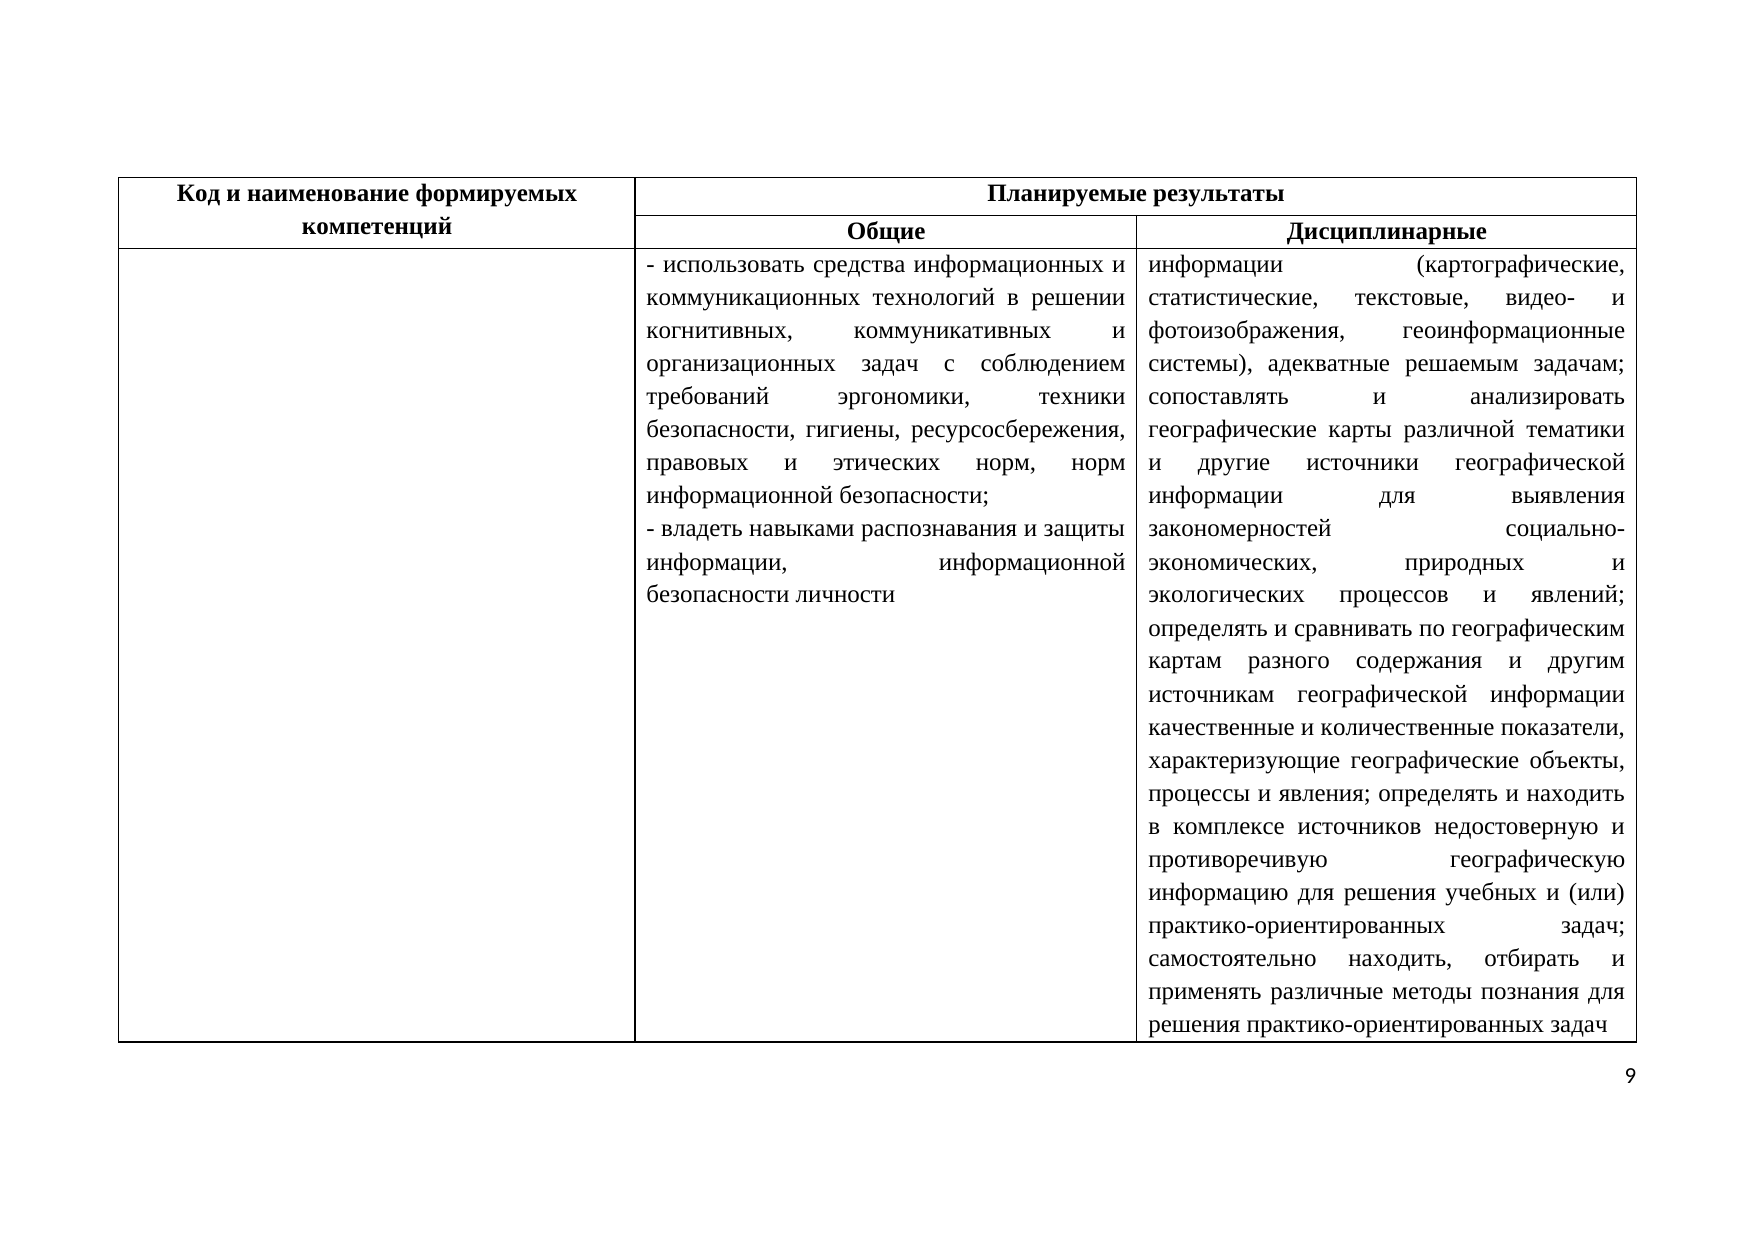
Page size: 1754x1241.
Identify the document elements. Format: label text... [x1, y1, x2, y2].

table_header Код и наименование формируемых компетенций [119, 178, 634, 248]
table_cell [636, 249, 1136, 1041]
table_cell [119, 249, 634, 1041]
table_header Планируемые результаты [636, 178, 1636, 215]
table_cell Общие [636, 216, 1136, 248]
table_cell Дисциплинарные [1137, 216, 1636, 248]
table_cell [1137, 249, 1636, 1041]
